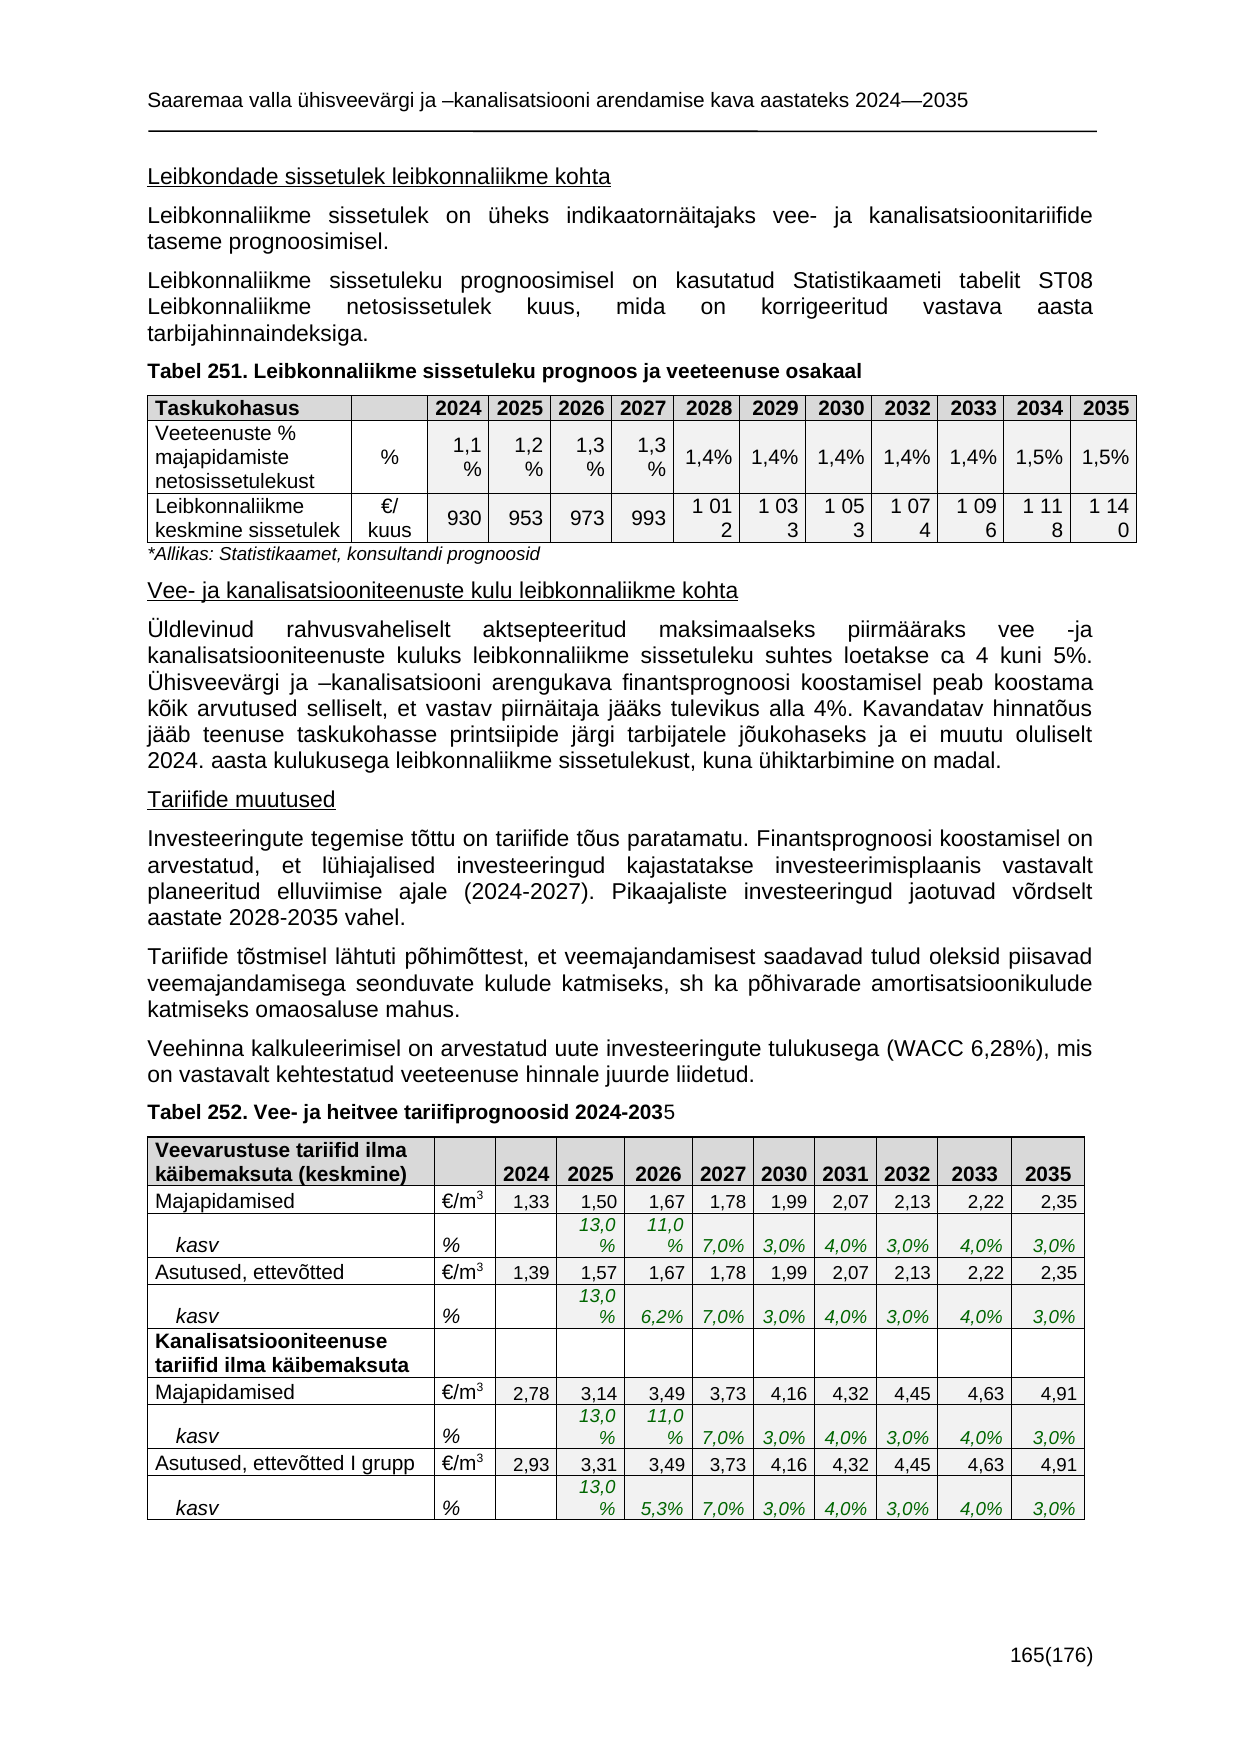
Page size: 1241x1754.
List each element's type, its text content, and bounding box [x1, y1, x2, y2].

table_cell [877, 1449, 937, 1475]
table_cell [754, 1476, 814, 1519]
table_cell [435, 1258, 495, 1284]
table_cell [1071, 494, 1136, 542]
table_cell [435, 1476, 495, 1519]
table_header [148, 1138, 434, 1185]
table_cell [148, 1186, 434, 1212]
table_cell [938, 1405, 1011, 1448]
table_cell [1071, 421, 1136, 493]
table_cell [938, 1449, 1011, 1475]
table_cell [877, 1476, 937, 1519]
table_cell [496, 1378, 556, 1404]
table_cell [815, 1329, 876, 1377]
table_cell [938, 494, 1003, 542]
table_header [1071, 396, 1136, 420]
text Tariifide tõstmisel lähtuti põhimõttest, et veemajandamisest saadavad tulud oleksid piisavad veemajandamisega seonduvate kulude katmiseks, sh ka põhivarade amortisatsioonikulude katmiseks omaosaluse mahus. [147, 943, 1093, 1022]
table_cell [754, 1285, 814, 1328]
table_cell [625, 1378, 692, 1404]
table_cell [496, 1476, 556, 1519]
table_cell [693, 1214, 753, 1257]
text Tabel 251. Leibkonnaliikme sissetuleku prognoos ja veeteenuse osakaal [147, 358, 1093, 382]
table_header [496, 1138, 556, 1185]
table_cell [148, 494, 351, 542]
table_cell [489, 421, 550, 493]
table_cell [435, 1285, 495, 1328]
text Leibkonnaliikme sissetuleku prognoosimisel on kasutatud Statistikaameti tabelit ST08 Leibkonnaliikme netosissetulek kuus, mida on korrigeeritud vastava aasta tarbijahinnaindeksiga. [147, 267, 1093, 346]
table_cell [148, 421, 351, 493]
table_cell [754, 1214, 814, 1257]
text Investeeringute tegemise tõttu on tariifide tõus paratamatu. Finantsprognoosi koostamisel on arvestatud, et lühiajalised investeeringud kajastatakse investeerimisplaanis vastavalt planeeritud elluviimise ajale (2024-2027). Pikaajaliste investeeringud jaotuvad võrdselt aastate 2028-2035 vahel. [147, 825, 1093, 931]
text Tariifide muutused [147, 786, 1093, 813]
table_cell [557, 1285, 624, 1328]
text *Allikas: Statistikaamet, konsultandi prognoosid [147, 543, 1093, 564]
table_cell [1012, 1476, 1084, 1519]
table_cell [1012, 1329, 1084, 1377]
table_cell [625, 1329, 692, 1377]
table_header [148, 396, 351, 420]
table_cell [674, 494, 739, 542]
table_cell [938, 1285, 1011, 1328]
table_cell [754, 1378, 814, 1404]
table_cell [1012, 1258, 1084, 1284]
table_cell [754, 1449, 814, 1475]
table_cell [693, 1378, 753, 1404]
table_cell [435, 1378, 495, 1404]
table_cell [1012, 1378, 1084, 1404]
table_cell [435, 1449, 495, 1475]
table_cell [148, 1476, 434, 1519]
text Tabel 252. Vee- ja heitvee tariifiprognoosid 2024-2035 [147, 1100, 1093, 1124]
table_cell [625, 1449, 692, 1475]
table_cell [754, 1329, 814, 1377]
text Leibkonnaliikme sissetulek on üheks indikaatornäitajaks vee- ja kanalisatsioonitariifide taseme prognoosimisel. [147, 202, 1093, 254]
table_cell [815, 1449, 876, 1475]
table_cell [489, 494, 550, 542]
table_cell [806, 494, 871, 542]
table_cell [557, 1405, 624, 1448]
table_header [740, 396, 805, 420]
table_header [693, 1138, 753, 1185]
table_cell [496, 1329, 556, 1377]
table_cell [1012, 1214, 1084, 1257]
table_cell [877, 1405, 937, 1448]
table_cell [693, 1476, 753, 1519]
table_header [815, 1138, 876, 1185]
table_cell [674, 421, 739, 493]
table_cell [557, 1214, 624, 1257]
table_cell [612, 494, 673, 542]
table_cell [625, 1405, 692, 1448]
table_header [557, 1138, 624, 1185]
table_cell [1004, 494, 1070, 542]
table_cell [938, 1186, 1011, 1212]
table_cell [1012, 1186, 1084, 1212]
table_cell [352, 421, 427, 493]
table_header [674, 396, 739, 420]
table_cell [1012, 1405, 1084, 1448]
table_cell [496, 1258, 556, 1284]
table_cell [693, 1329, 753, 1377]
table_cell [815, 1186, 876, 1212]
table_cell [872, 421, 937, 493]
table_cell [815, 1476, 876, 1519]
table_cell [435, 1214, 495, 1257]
text Leibkondade sissetulek leibkonnaliikme kohta [147, 163, 1093, 189]
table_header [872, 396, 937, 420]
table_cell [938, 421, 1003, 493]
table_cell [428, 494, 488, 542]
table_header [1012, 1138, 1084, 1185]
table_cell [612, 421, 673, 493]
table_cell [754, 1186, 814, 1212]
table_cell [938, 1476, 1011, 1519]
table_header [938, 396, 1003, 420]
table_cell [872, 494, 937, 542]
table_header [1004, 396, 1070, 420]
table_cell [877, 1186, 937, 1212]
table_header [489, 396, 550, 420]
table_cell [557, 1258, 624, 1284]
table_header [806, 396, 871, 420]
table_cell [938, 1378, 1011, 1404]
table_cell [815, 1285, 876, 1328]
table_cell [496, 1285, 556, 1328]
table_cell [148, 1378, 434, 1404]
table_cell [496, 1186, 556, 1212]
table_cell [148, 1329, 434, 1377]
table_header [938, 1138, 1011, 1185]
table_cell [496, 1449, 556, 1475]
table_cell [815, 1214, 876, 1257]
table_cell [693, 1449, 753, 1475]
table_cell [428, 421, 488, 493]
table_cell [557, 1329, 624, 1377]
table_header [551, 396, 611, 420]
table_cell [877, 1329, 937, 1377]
text Üldlevinud rahvusvaheliselt aktsepteeritud maksimaalseks piirmääraks vee -ja kanalisatsiooniteenuste kuluks leibkonnaliikme sissetuleku suhtes loetakse ca 4 kuni 5%. Ühisveevärgi ja –kanalisatsiooni arengukava finantsprognoosi koostamisel peab koostama kõik arvutused selliselt, et vastav piirnäitaja jääks tulevikus alla 4%. Kavandatav hinnatõus jääb teenuse taskukohasse printsiipide järgi tarbijatele jõukohaseks ja ei muutu oluliselt 2024. aasta kulukusega leibkonnaliikme sissetulekust, kuna ühiktarbimine on madal. [147, 616, 1093, 774]
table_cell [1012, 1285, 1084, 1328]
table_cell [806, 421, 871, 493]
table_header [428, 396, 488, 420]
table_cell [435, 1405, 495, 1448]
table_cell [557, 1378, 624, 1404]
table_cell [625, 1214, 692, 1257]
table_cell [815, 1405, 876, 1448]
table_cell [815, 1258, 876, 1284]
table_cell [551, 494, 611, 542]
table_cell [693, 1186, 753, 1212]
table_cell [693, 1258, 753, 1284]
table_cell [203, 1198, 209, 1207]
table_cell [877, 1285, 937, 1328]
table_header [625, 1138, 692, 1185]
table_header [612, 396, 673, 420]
text Veehinna kalkuleerimisel on arvestatud uute investeeringute tulukusega (WACC 6,28%), mis on vastavalt kehtestatud veeteenuse hinnale juurde liidetud. [147, 1035, 1093, 1087]
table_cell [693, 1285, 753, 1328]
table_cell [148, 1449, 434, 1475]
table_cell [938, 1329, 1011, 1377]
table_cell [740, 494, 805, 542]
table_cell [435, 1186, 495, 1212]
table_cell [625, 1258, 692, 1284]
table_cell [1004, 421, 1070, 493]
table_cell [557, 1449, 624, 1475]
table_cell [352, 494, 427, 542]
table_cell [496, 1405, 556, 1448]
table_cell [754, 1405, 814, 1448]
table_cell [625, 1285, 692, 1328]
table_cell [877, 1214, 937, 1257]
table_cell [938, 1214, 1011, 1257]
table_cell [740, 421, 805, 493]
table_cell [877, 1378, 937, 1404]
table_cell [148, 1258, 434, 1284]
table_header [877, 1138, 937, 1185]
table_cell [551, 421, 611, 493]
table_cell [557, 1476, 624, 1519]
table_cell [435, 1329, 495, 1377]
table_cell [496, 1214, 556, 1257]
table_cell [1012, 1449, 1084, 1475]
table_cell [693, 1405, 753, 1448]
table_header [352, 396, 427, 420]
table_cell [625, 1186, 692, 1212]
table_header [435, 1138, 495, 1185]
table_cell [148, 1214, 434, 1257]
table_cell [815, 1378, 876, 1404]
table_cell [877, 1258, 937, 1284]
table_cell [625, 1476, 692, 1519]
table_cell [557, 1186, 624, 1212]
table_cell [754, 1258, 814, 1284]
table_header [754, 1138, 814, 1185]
text Vee- ja kanalisatsiooniteenuste kulu leibkonnaliikme kohta [147, 577, 1093, 603]
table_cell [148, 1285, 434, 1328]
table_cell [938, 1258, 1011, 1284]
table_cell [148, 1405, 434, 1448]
